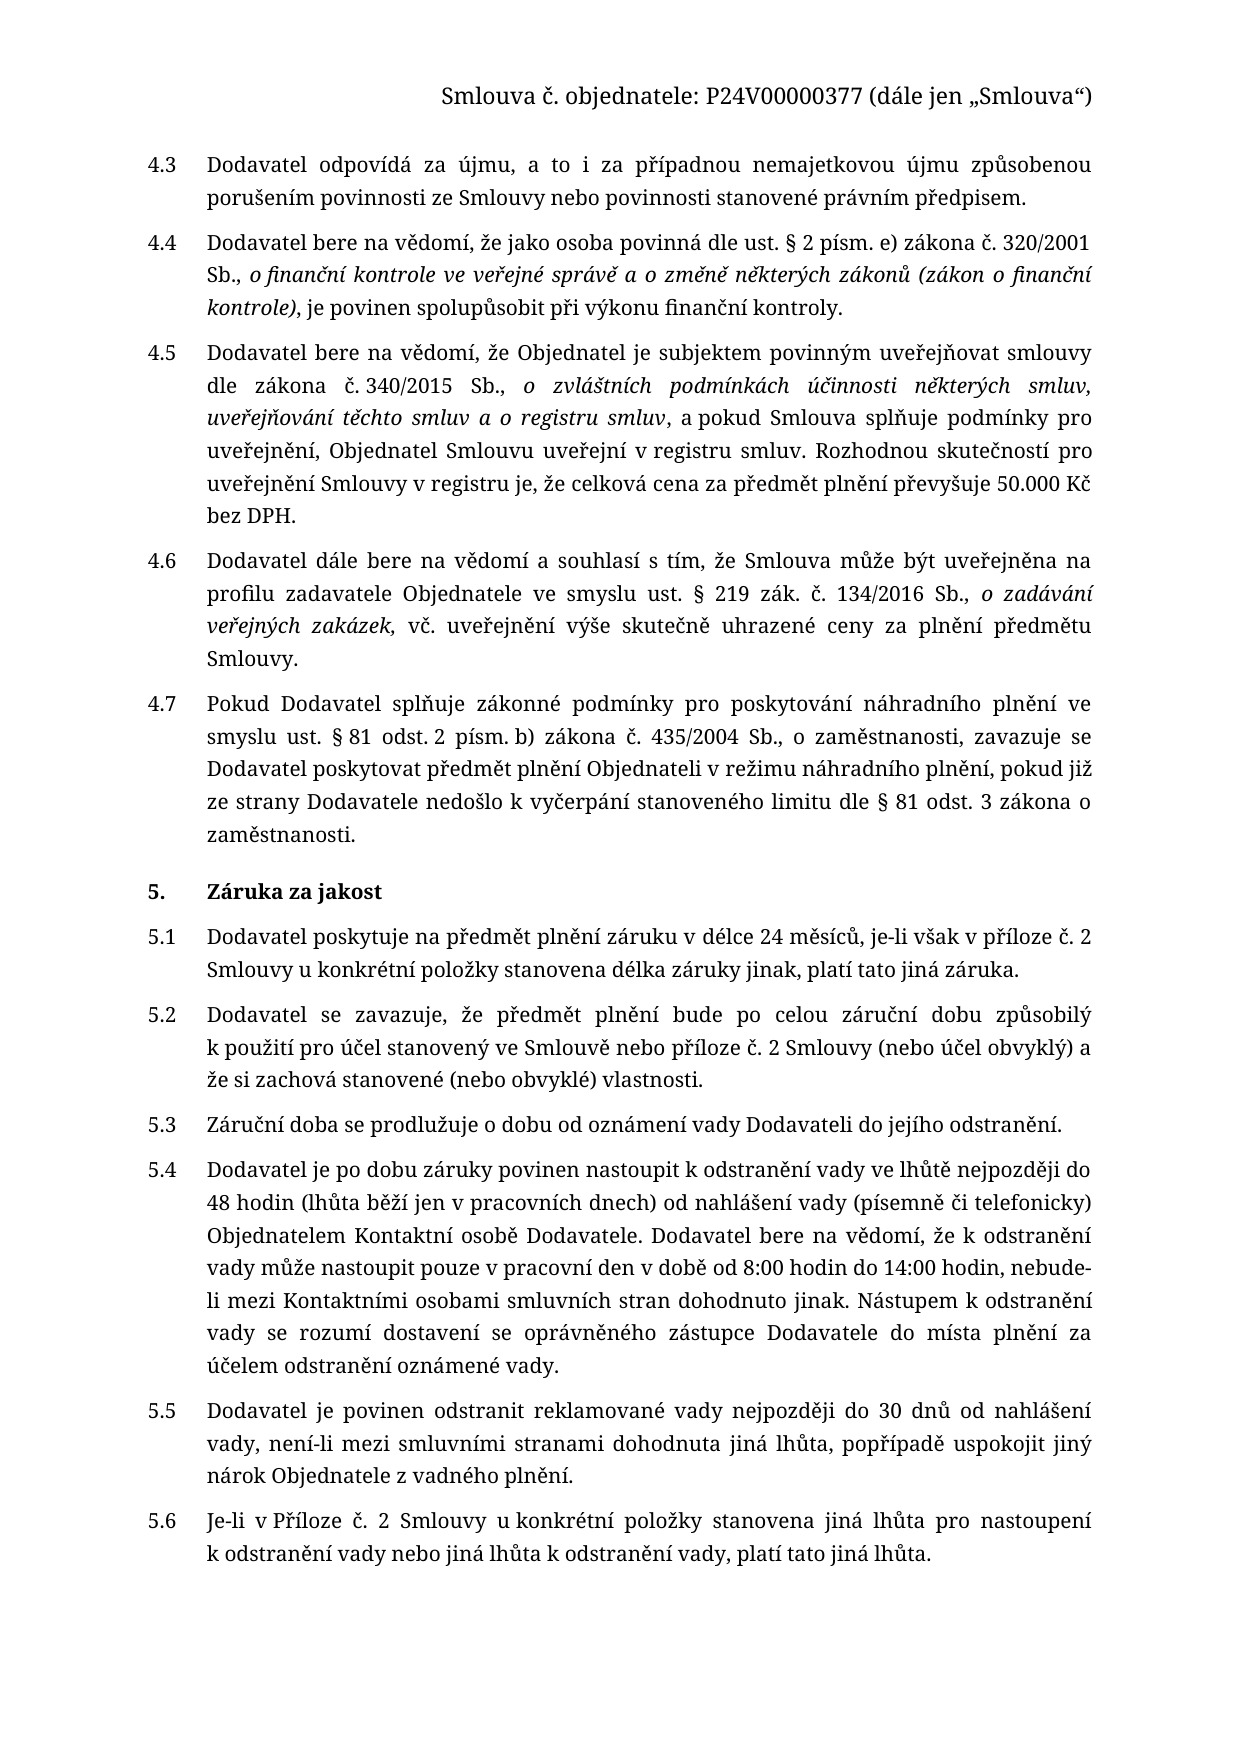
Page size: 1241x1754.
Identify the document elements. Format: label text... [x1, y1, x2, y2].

list Dodavatel se zavazuje, že předmět plnění bude po celou záruční dobu způsobilý k použití pro účel stanovený ve Smlouvě nebo příloze č. 2 Smlouvy (nebo účel obvyklý) a že si zachová stanovené (nebo obvyklé) vlastnosti. [148, 1000, 1093, 1094]
list Je-li v Příloze č. 2 Smlouvy u konkrétní položky stanovena jiná lhůta pro nastoupení k odstranění vady nebo jiná lhůta k odstranění vady, platí tato jiná lhůta. [148, 1507, 1093, 1568]
list Dodavatel bere na vědomí, že jako osoba povinná dle ust. § 2 písm. e) zákona č. 320/2001 Sb., o finanční kontrole ve veřejné správě a o změně některých zákonů (zákon o finanční kontrole), je povinen spolupůsobit při výkonu finanční kontroly. [148, 228, 1093, 322]
list Dodavatel je po dobu záruky povinen nastoupit k odstranění vady ve lhůtě nejpozději do 48 hodin (lhůta běží jen v pracovních dnech) od nahlášení vady (písemně či telefonicky) Objednatelem Kontaktní osobě Dodavatele. Dodavatel bere na vědomí, že k odstranění vady může nastoupit pouze v pracovní den v době od 8:00 hodin do 14:00 hodin, nebude-li mezi Kontaktními osobami smluvních stran dohodnuto jinak. Nástupem k odstranění vady se rozumí dostavení se oprávněného zástupce Dodavatele do místa plnění za účelem odstranění oznámené vady. [148, 1156, 1093, 1379]
list Záruka za jakost [148, 877, 1093, 906]
list Pokud Dodavatel splňuje zákonné podmínky pro poskytování náhradního plnění ve smyslu ust. § 81 odst. 2 písm. b) zákona č. 435/2004 Sb., o zaměstnanosti, zavazuje se Dodavatel poskytovat předmět plnění Objednateli v režimu náhradního plnění, pokud již ze strany Dodavatele nedošlo k vyčerpání stanoveného limitu dle § 81 odst. 3 zákona o zaměstnanosti. [148, 689, 1093, 848]
list Dodavatel je povinen odstranit reklamované vady nejpozději do 30 dnů od nahlášení vady, není-li mezi smluvními stranami dohodnuta jiná lhůta, popřípadě uspokojit jiný nárok Objednatele z vadného plnění. [148, 1396, 1093, 1490]
list Dodavatel bere na vědomí, že Objednatel je subjektem povinným uveřejňovat smlouvy dle zákona č. 340/2015 Sb., o zvláštních podmínkách účinnosti některých smluv, uveřejňování těchto smluv a o registru smluv, a pokud Smlouva splňuje podmínky pro uveřejnění, Objednatel Smlouvu uveřejní v registru smluv. Rozhodnou skutečností pro uveřejnění Smlouvy v registru je, že celková cena za předmět plnění převyšuje 50.000 Kč bez DPH. [148, 338, 1093, 530]
list Dodavatel dále bere na vědomí a souhlasí s tím, že Smlouva může být uveřejněna na profilu zadavatele Objednatele ve smyslu ust. § 219 zák. č. 134/2016 Sb., o zadávání veřejných zakázek, vč. uveřejnění výše skutečně uhrazené ceny za plnění předmětu Smlouvy. [148, 546, 1093, 673]
list Dodavatel odpovídá za újmu, a to i za případnou nemajetkovou újmu způsobenou porušením povinnosti ze Smlouvy nebo povinnosti stanovené právním předpisem. [148, 150, 1093, 211]
list Dodavatel poskytuje na předmět plnění záruku v délce 24 měsíců, je-li však v příloze č. 2 Smlouvy u konkrétní položky stanovena délka záruky jinak, platí tato jiná záruka. [148, 922, 1093, 983]
list Záruční doba se prodlužuje o dobu od oznámení vady Dodavateli do jejího odstranění. [148, 1110, 1093, 1139]
